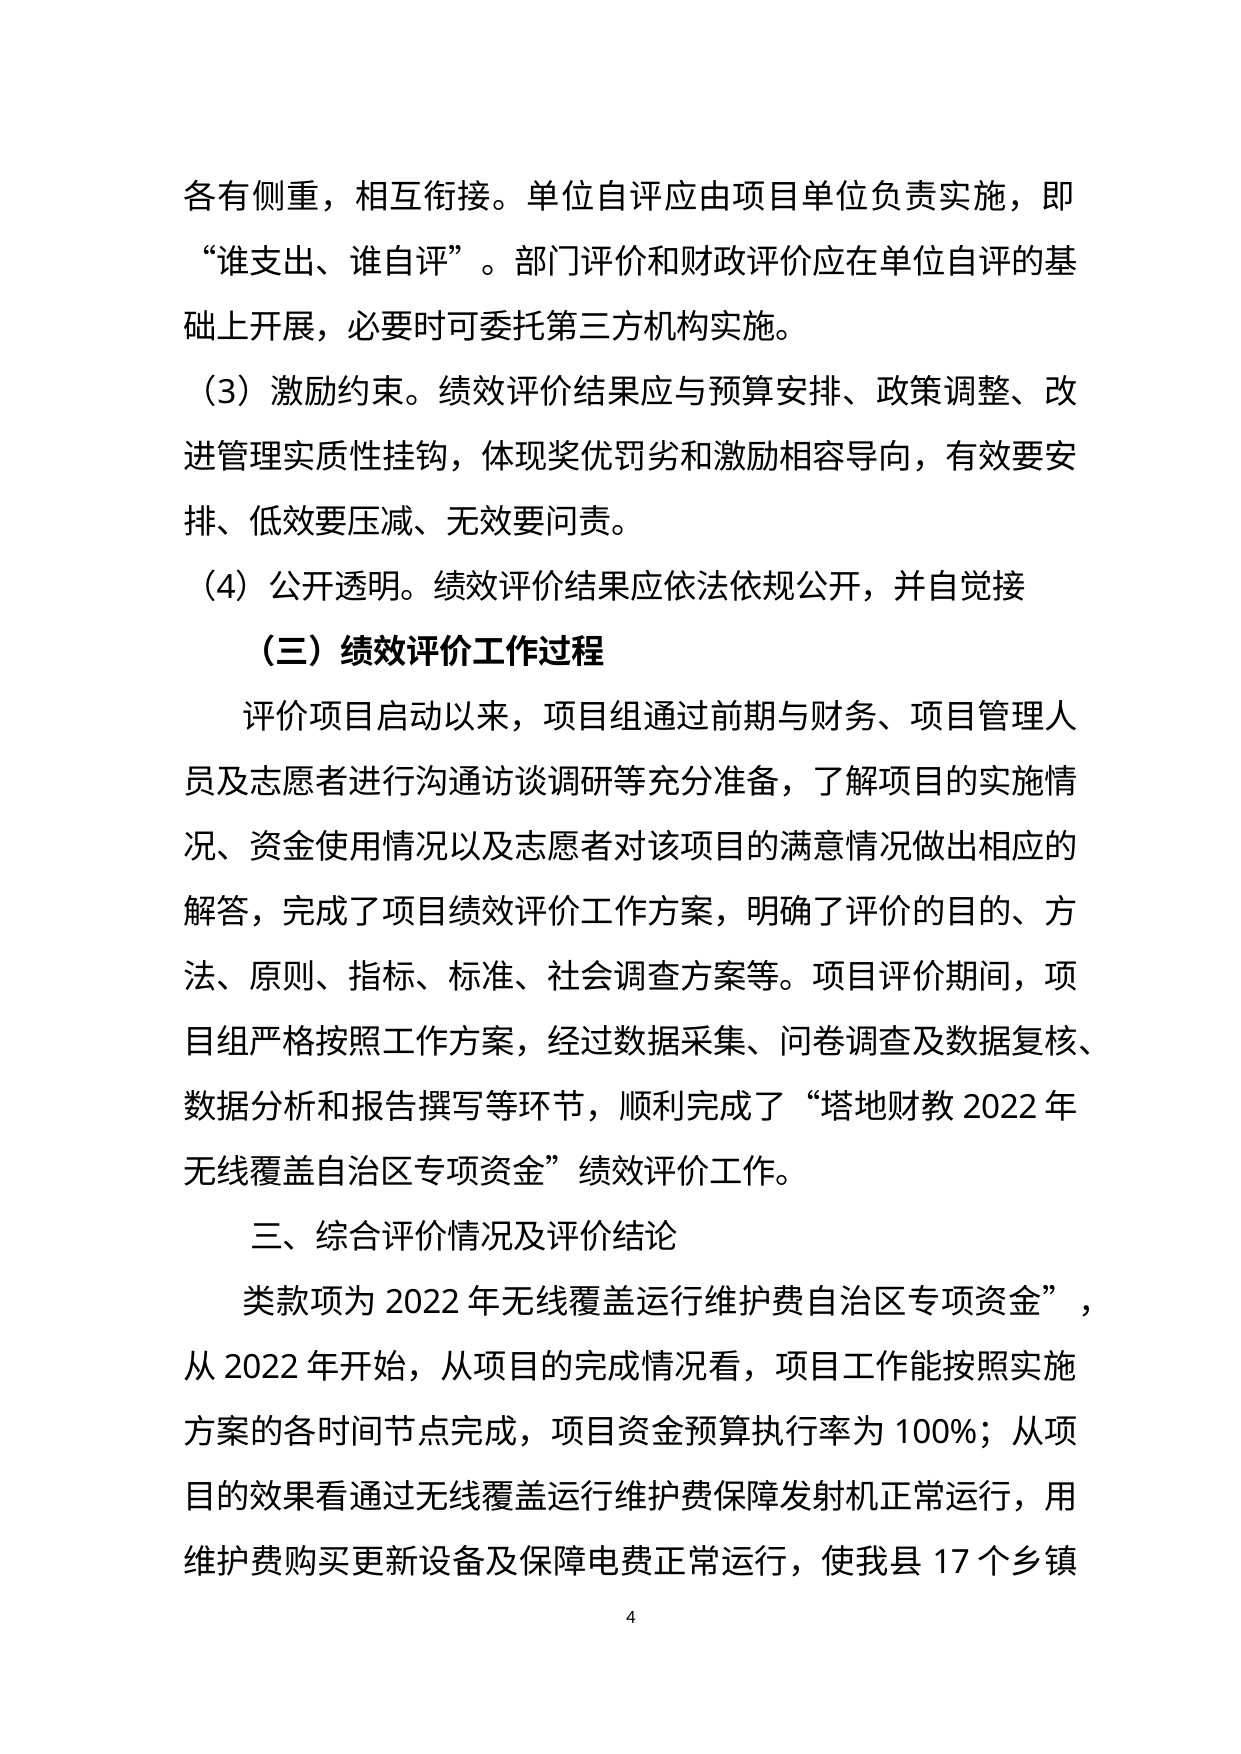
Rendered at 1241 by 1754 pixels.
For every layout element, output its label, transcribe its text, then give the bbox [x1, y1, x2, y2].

text 评价项目启动以来，项目组通过前期与财务、项目管理人员及志愿者进行沟通访谈调研等充分准备，了解项目的实施情况、资金使用情况以及志愿者对该项目的满意情况做出相应的解答，完成了项目绩效评价工作方案，明确了评价的目的、方法、原则、指标、标准、社会调查方案等。项目评价期间，项目组严格按照工作方案，经过数据采集、问卷调查及数据复核、数据分析和报告撰写等环节，顺利完成了“塔地财教2022年无线覆盖自治区专项资金”绩效评价工作。 [183, 682, 1078, 1202]
text 三、综合评价情况及评价结论 [183, 1202, 1078, 1267]
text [183, 1267, 1078, 1592]
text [183, 162, 1078, 617]
text （三）绩效评价工作过程 [183, 617, 1078, 682]
